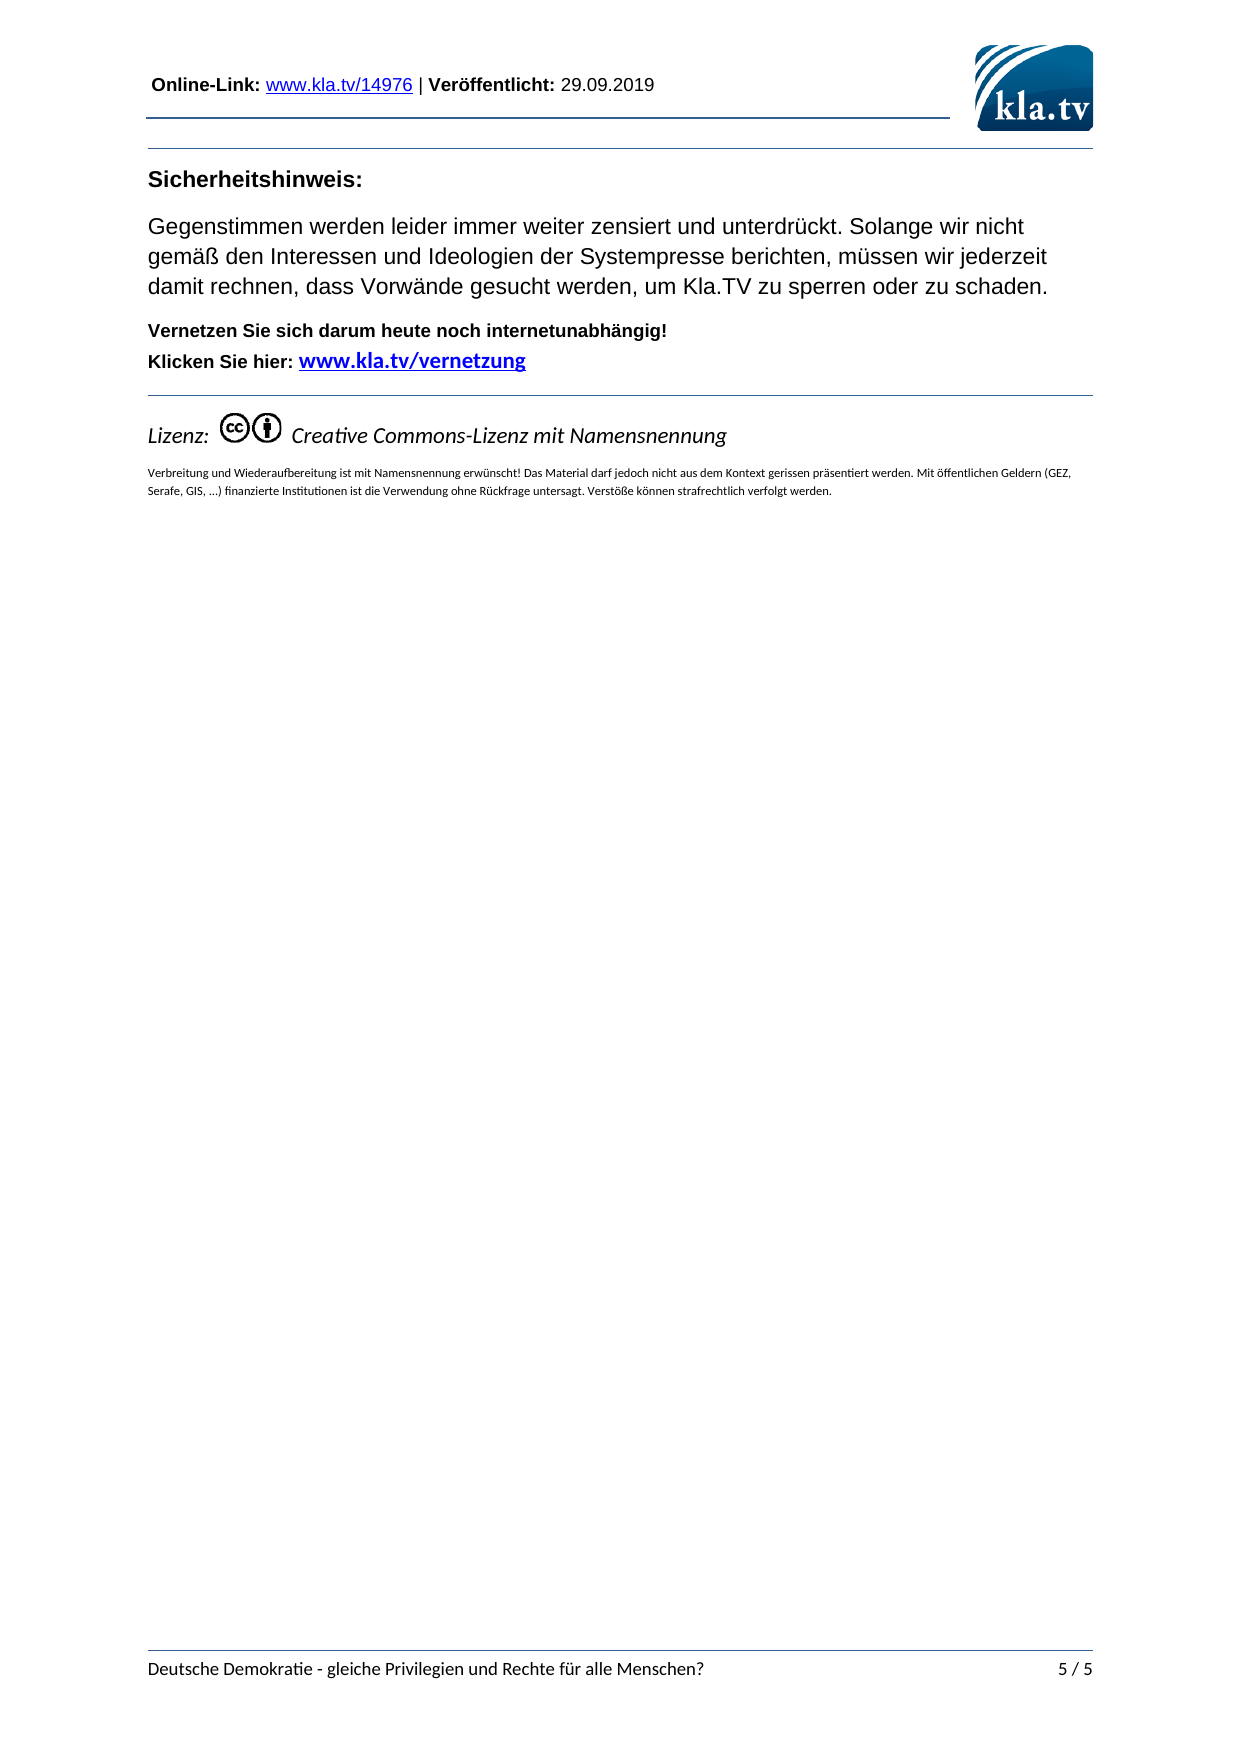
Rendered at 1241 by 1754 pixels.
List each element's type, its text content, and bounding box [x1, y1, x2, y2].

text Gegenstimmen werden leider immer weiter zensiert und unterdrückt. Solange wir nicht gemäß den Interessen und Ideologien der Systempresse berichten, müssen wir jederzeit damit rechnen, dass Vorwände gesucht werden, um Kla.TV zu sperren oder zu schaden. [148, 213, 1093, 299]
text Verbreitung und Wiederaufbereitung ist mit Namensnennung erwünscht! Das Material darf jedoch nicht aus dem Kontext gerissen präsentiert werden. Mit öffentlichen Geldern (GEZ, Serafe, GIS, ...) finanzierte Institutionen ist die Verwendung ohne Rückfrage untersagt. Verstöße können strafrechtlich verfolgt werden. [148, 465, 1093, 498]
text Lizenz: Creative Commons-Lizenz mit Namensnennung [148, 396, 1093, 449]
text Sicherheitshinweis: [148, 149, 1093, 192]
text Vernetzen Sie sich darum heute noch internetunabhängig! Klicken Sie hier: www.kla.tv/vernetzung [148, 320, 1093, 374]
